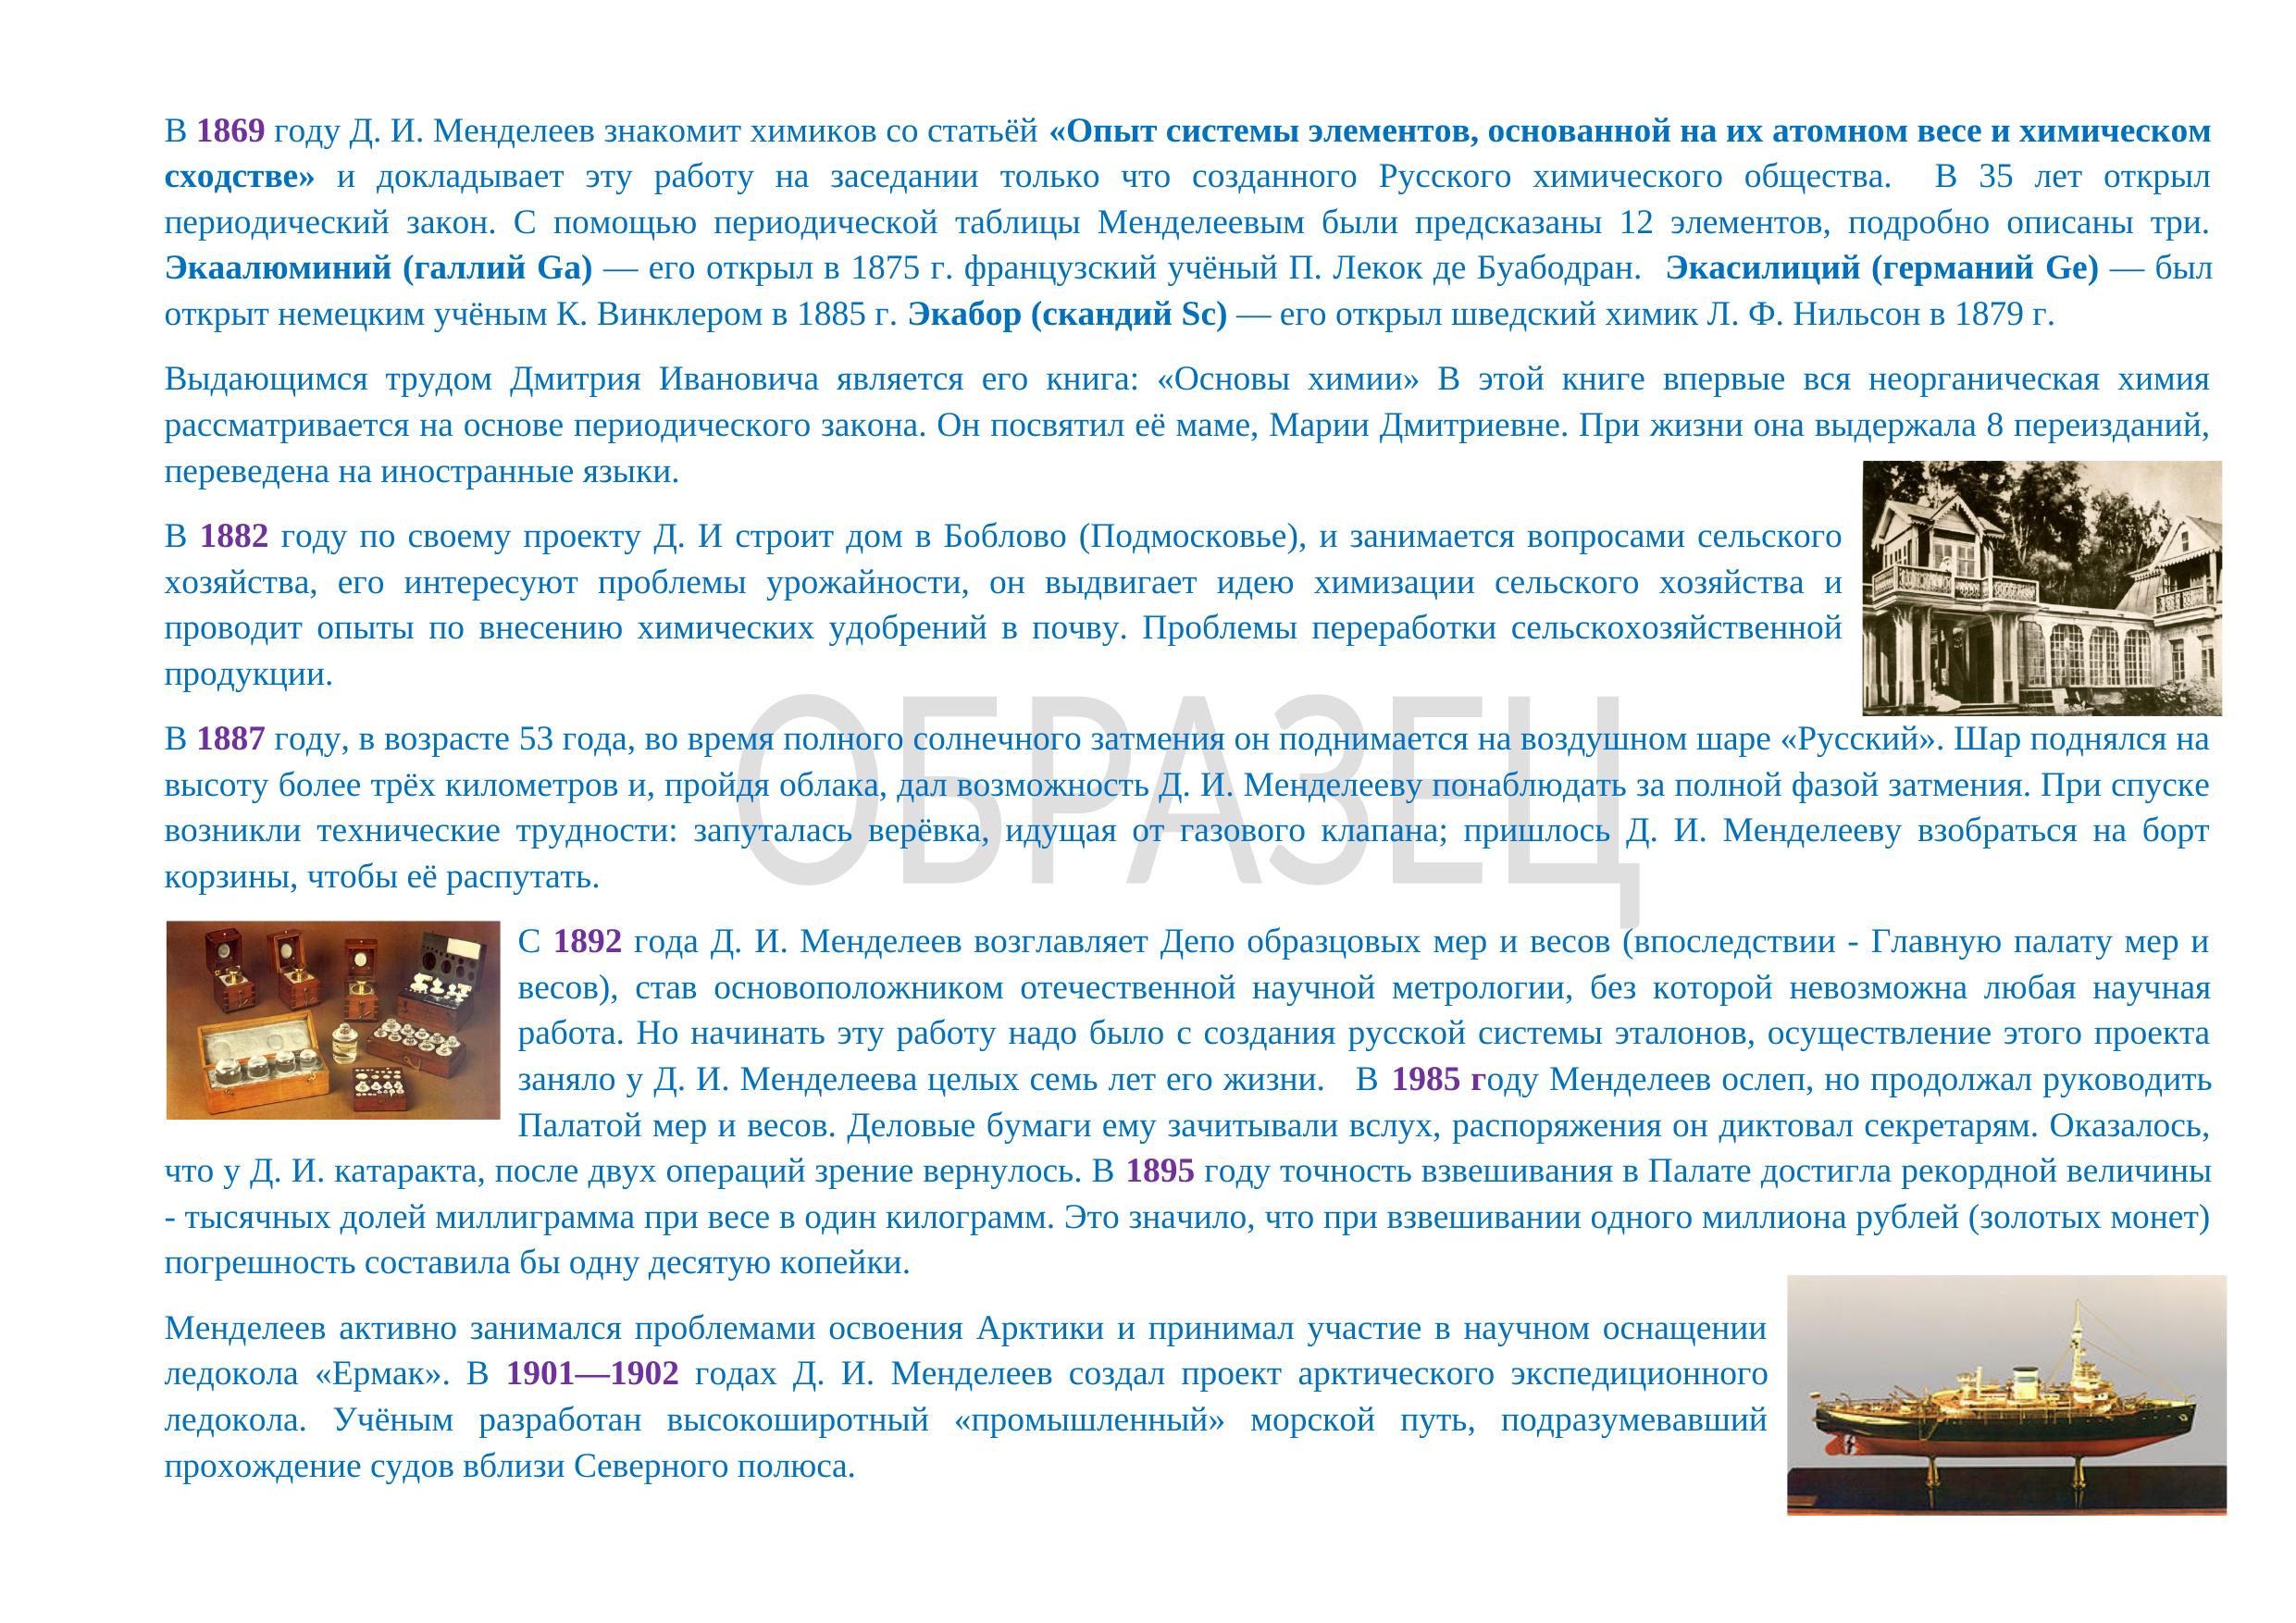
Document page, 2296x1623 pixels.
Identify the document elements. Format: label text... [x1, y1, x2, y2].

text В 1887 году, в возрасте 53 года, во время полного солнечного затмения он поднимается на воздушном шаре «Русский». Шар поднялся на высоту более трёх километров и, пройдя облака, дал возможность Д. И. Менделееву понаблюдать за полной фазой затмения. При спуске возникли технические трудности: запуталась верёвка, идущая от газового клапана; пришлось Д. И. Менделееву взобраться на борт корзины, чтобы её распутать. [164, 718, 2214, 895]
text С 1892 года Д. И. Менделеев возглавляет Депо образцовых мер и весов (впоследствии - Главную палату мер и весов), став основоположником отечественной научной метрологии, без которой невозможна любая научная работа. Но начинать эту работу надо было с создания русской системы эталонов, осуществление этого проекта заняло у Д. И. Менделеева целых семь лет его жизни. В 1985 году Менделеев ослеп, но продолжал руководить Палатой мер и весов. Деловые бумаги ему зачитывали вслух, распоряжения он диктовал секретарям. Оказалось, что у Д. И. катаракта, после двух операций зрение вернулось. В 1895 году точность взвешивания в Палате достигла рекордной величины - тысячных долей миллиграмма при весе в один килограмм. Это значило, что при взвешивании одного миллиона рублей (золотых монет) погрешность составила бы одну десятую копейки. [164, 921, 2214, 1282]
picture [166, 921, 501, 1120]
text В 1869 году Д. И. Менделеев знакомит химиков со статьёй «Опыт системы элементов, основанной на их атомном весе и химическом сходстве» и докладывает эту работу на заседании только что созданного Русского химического общества. В 35 лет открыл периодический закон. С помощью периодической таблицы Менделеевым были предсказаны 12 элементов, подробно описаны три. Экаалюминий (галлий Ga) — его открыл в 1875 г. французский учёный П. Лекок де Буабодран. Экасилиций (германий Ge) — был открыт немецким учёным К. Винклером в 1885 г. Экабор (скандий Sc) — его открыл шведский химик Л. Ф. Нильсон в 1879 г. [164, 109, 2214, 332]
picture [1862, 461, 2223, 716]
text В 1882 году по своему проекту Д. И строит дом в Боблово (Подмосковье), и занимается вопросами сельского хозяйства, его интересуют проблемы урожайности, он выдвигает идею химизации сельского хозяйства и проводит опыты по внесению химических удобрений в почву. Проблемы переработки сельскохозяйственной продукции. [164, 514, 1862, 692]
text Выдающимся трудом Дмитрия Ивановича является его книга: «Основы химии» В этой книге впервые вся неорганическая химия рассматривается на основе периодического закона. Он посвятил её маме, Марии Дмитриевне. При жизни она выдержала 8 переизданий, переведена на иностранные языки. [164, 358, 2214, 489]
text Менделеев активно занимался проблемами освоения Арктики и принимал участие в научном оснащении ледокола «Ермак». В 1901—1902 годах Д. И. Менделеев создал проект арктического экспедиционного ледокола. Учёным разработан высокоширотный «промышленный» морской путь, подразумевавший прохождение судов вблизи Северного полюса. [164, 1307, 1787, 1484]
picture [1787, 1275, 2228, 1516]
